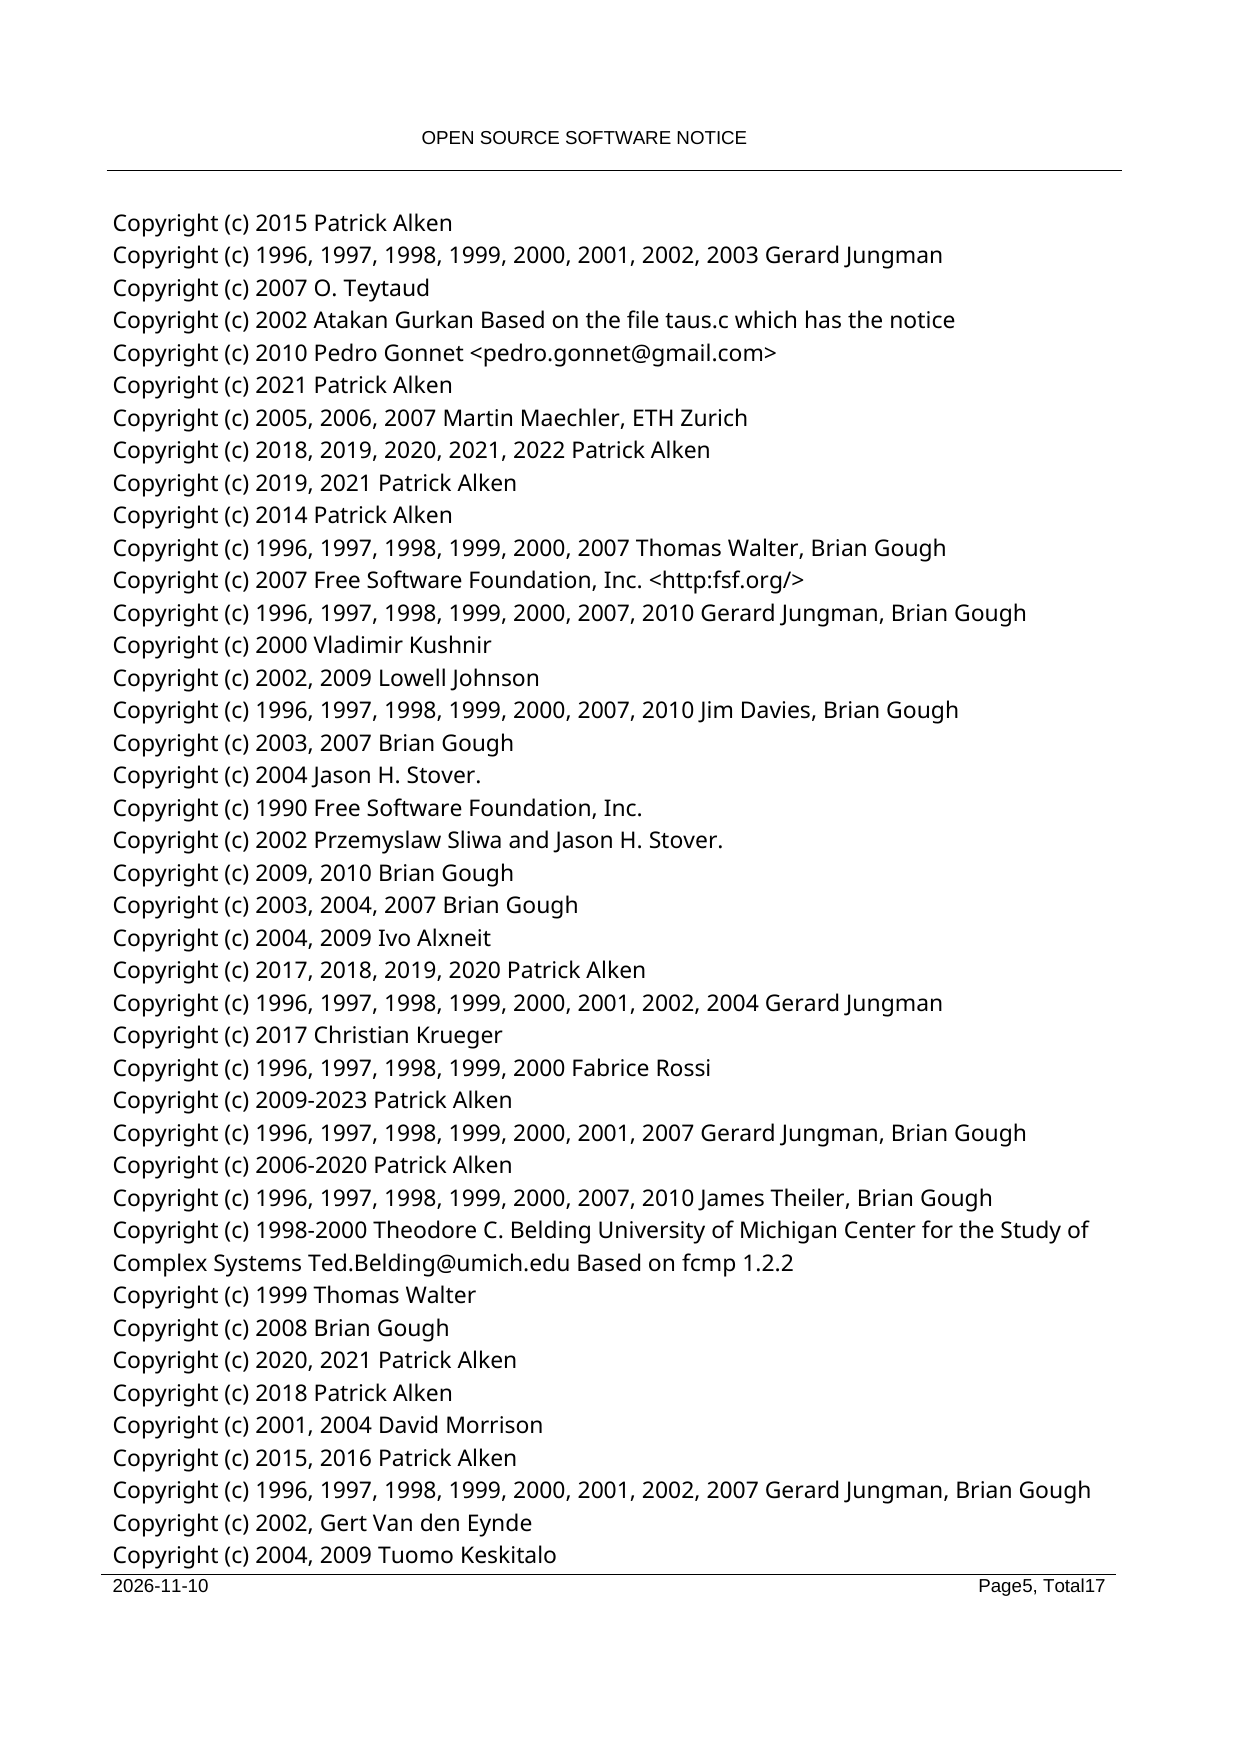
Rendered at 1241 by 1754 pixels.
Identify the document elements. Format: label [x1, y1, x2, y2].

text [112, 206, 1128, 1571]
